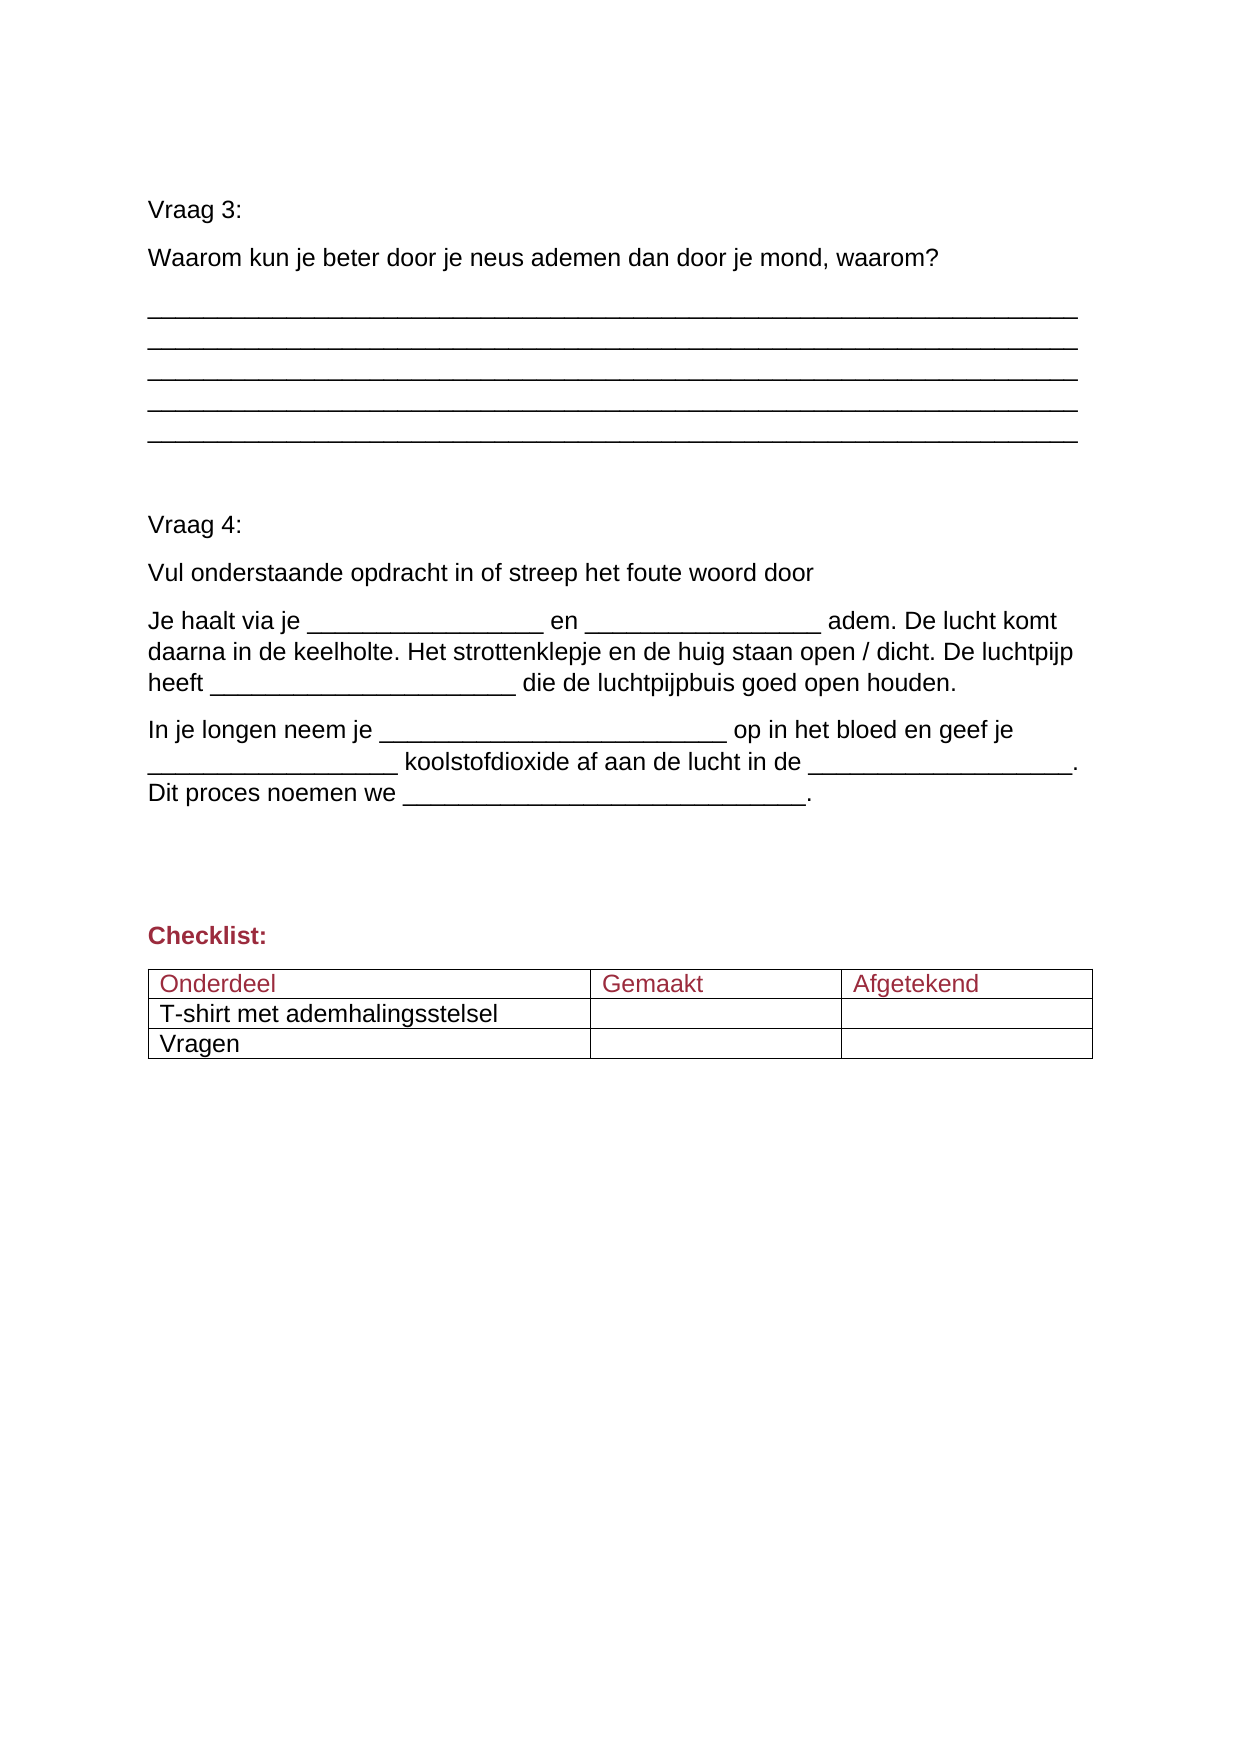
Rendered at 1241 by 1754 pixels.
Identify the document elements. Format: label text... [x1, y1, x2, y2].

table_header Onderdeel [149, 970, 590, 998]
text Je haalt via je _________________ en _________________ adem. De lucht komt daarna in de keelholte. Het strottenklepje en de huig staan open / dicht. De luchtpijp heeft ______________________ die de luchtpijpbuis goed open houden. [148, 606, 1093, 697]
text In je longen neem je _________________________ op in het bloed en geef je __________________ koolstofdioxide af aan de lucht in de ___________________. Dit proces noemen we _____________________________. [148, 716, 1093, 806]
table_header Gemaakt [591, 970, 841, 998]
table_cell [591, 1029, 841, 1058]
text Vul onderstaande opdracht in of streep het foute woord door [148, 558, 1093, 587]
table_cell [842, 1029, 1092, 1058]
table_cell [842, 999, 1092, 1028]
text Checklist: [148, 921, 1093, 949]
text Waarom kun je beter door je neus ademen dan door je mond, waarom? [148, 243, 1093, 272]
text Vraag 3: [148, 195, 1093, 224]
table_header Afgetekend [842, 970, 1092, 998]
table_cell T-shirt met ademhalingsstelsel [149, 999, 590, 1028]
text Vraag 4: [148, 510, 1093, 539]
table_cell Vragen [149, 1029, 590, 1058]
table_cell [591, 999, 841, 1028]
text _______________________________________________________________________________________________________________________________________________________________________________________________________________________________________________________________________________________________________________________________________________ [148, 291, 1093, 444]
